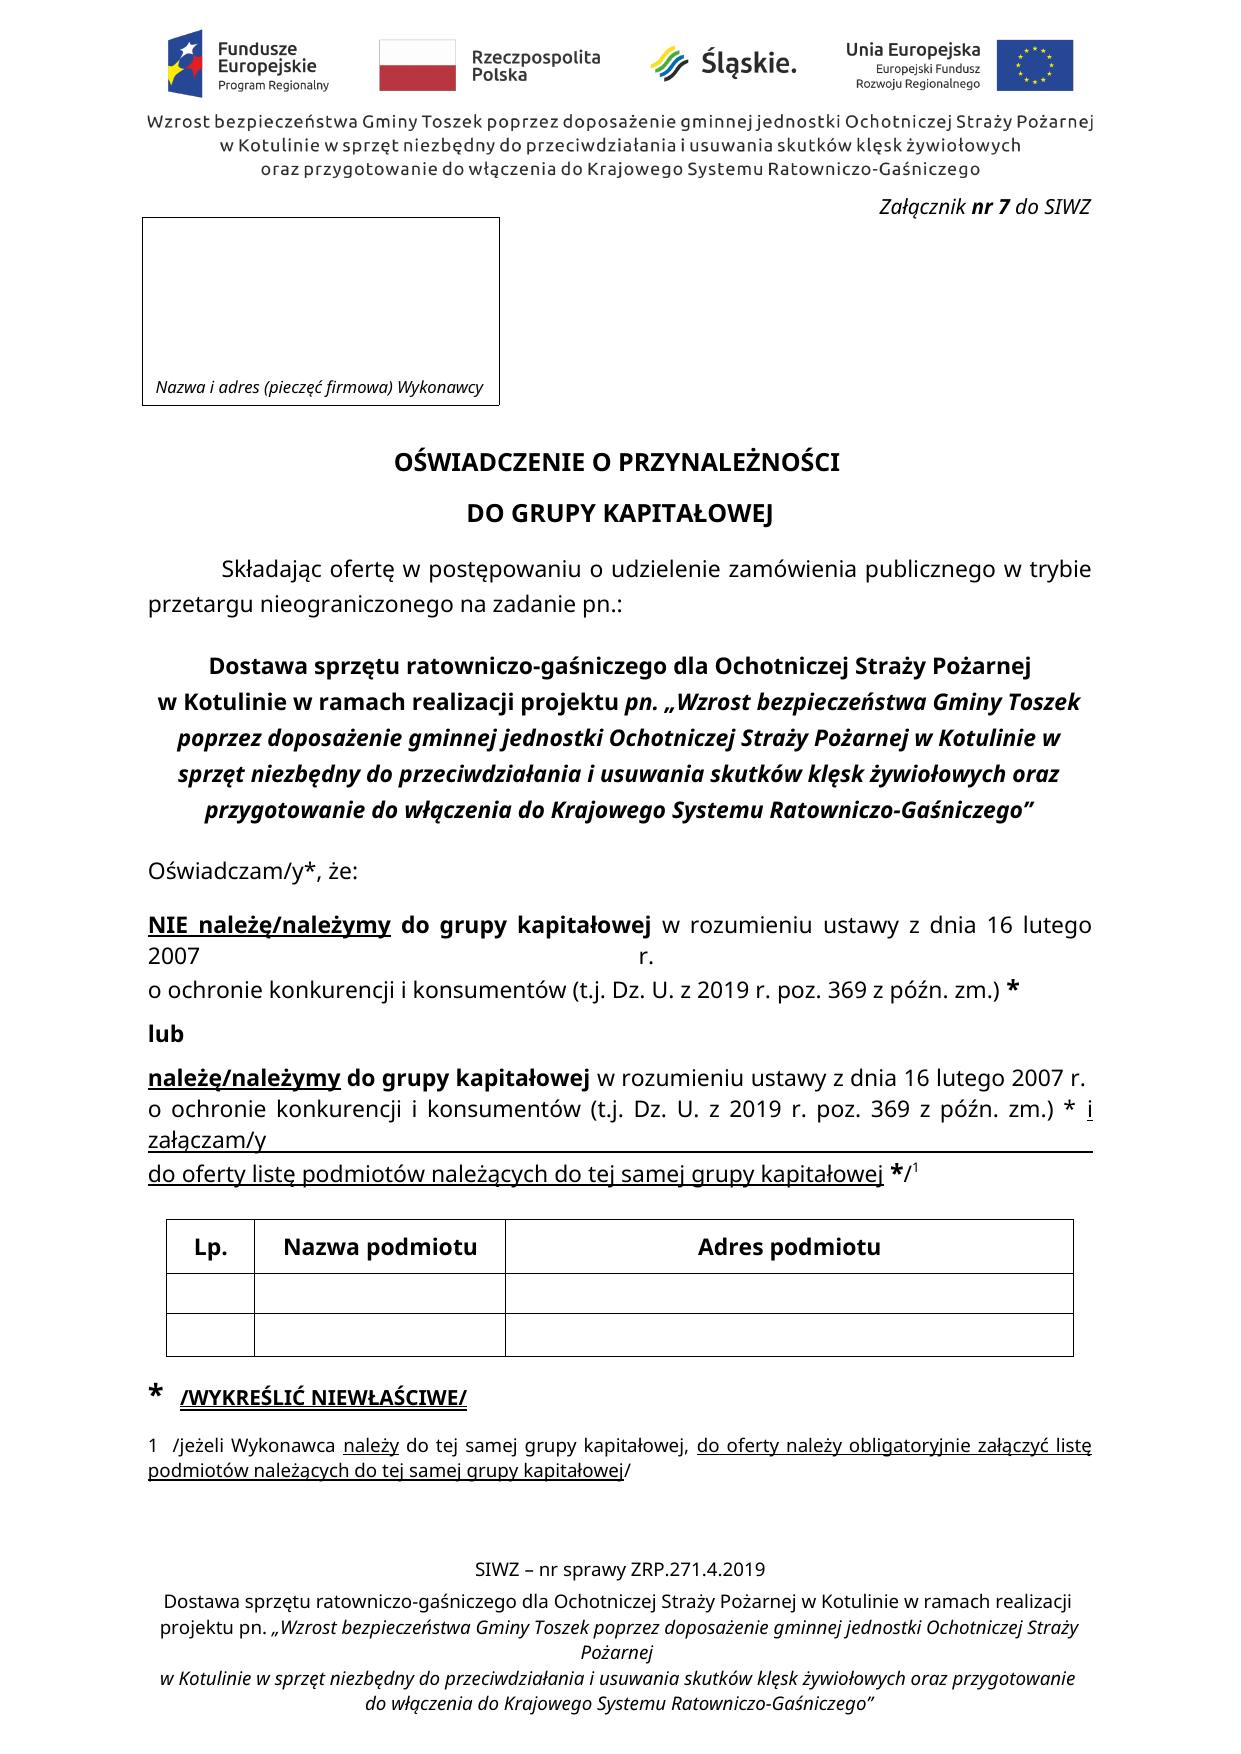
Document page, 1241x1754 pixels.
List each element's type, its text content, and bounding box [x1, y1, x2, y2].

table_cell [255, 1314, 505, 1356]
table_cell [506, 1274, 1073, 1312]
text należę/należymy do grupy kapitałowej w rozumieniu ustawy z dnia 16 lutego 2007 r. o ochronie konkurencji i konsumentów (t.j. Dz. U. z 2019 r. poz. 369 z późn. zm.) * i załączam/y do oferty listę podmiotów należących do tej samej grupy kapitałowej */1 [148, 1062, 1093, 1151]
text należę/należymy do grupy kapitałowej w rozumieniu ustawy z dnia 16 lutego 2007 r. o ochronie konkurencji i konsumentów (t.j. Dz. U. z 2019 r. poz. 369 z późn. zm.) * i załączam/y do oferty listę podmiotów należących do tej samej grupy kapitałowej */1 [148, 1153, 1093, 1190]
table_header Lp. [167, 1220, 254, 1272]
text 1 /jeżeli Wykonawca należy do tej samej grupy kapitałowej, do oferty należy obligatoryjnie załączyć listę podmiotów należących do tej samej grupy kapitałowej/ [148, 1432, 1093, 1483]
table_cell [506, 1314, 1073, 1356]
text * /WYKREŚLIĆ NIEWŁAŚCIWE/ [148, 1374, 1093, 1414]
picture [147, 29, 1093, 178]
table_header Adres podmiotu [506, 1220, 1073, 1272]
table_cell [167, 1314, 254, 1356]
table_cell [255, 1274, 505, 1312]
text Załącznik nr 7 do SIWZ [148, 192, 1093, 220]
table_cell [167, 1274, 254, 1312]
table_header Nazwa podmiotu [255, 1220, 505, 1272]
text Dostawa sprzętu ratowniczo-gaśniczego dla Ochotniczej Straży Pożarnej [148, 650, 1093, 681]
text NIE należę/należymy do grupy kapitałowej w rozumieniu ustawy z dnia 16 lutego 2007 r. o ochronie konkurencji i konsumentów (t.j. Dz. U. z 2019 r. poz. 369 z późn. zm.) * [148, 909, 1093, 1006]
text Oświadczam/y*, że: [148, 855, 1093, 886]
text Składając ofertę w postępowaniu o udzielenie zamówienia publicznego w trybie przetargu nieograniczonego na zadanie pn.: [148, 552, 1093, 620]
table_header Nazwa i adres (pieczęć firmowa) Wykonawcy [143, 218, 499, 404]
text OŚWIADCZENIE O PRZYNALEŻNOŚCI DO GRUPY KAPITAŁOWEJ [148, 444, 1093, 529]
text w Kotulinie w ramach realizacji projektu pn. „Wzrost bezpieczeństwa Gminy Toszek poprzez doposażenie gminnej jednostki Ochotniczej Straży Pożarnej w Kotulinie w sprzęt niezbędny do przeciwdziałania i usuwania skutków klęsk żywiołowych oraz przygotowanie do włączenia do Krajowego Systemu Ratowniczo-Gaśniczego” [148, 686, 1093, 825]
text lub [148, 1018, 1093, 1049]
